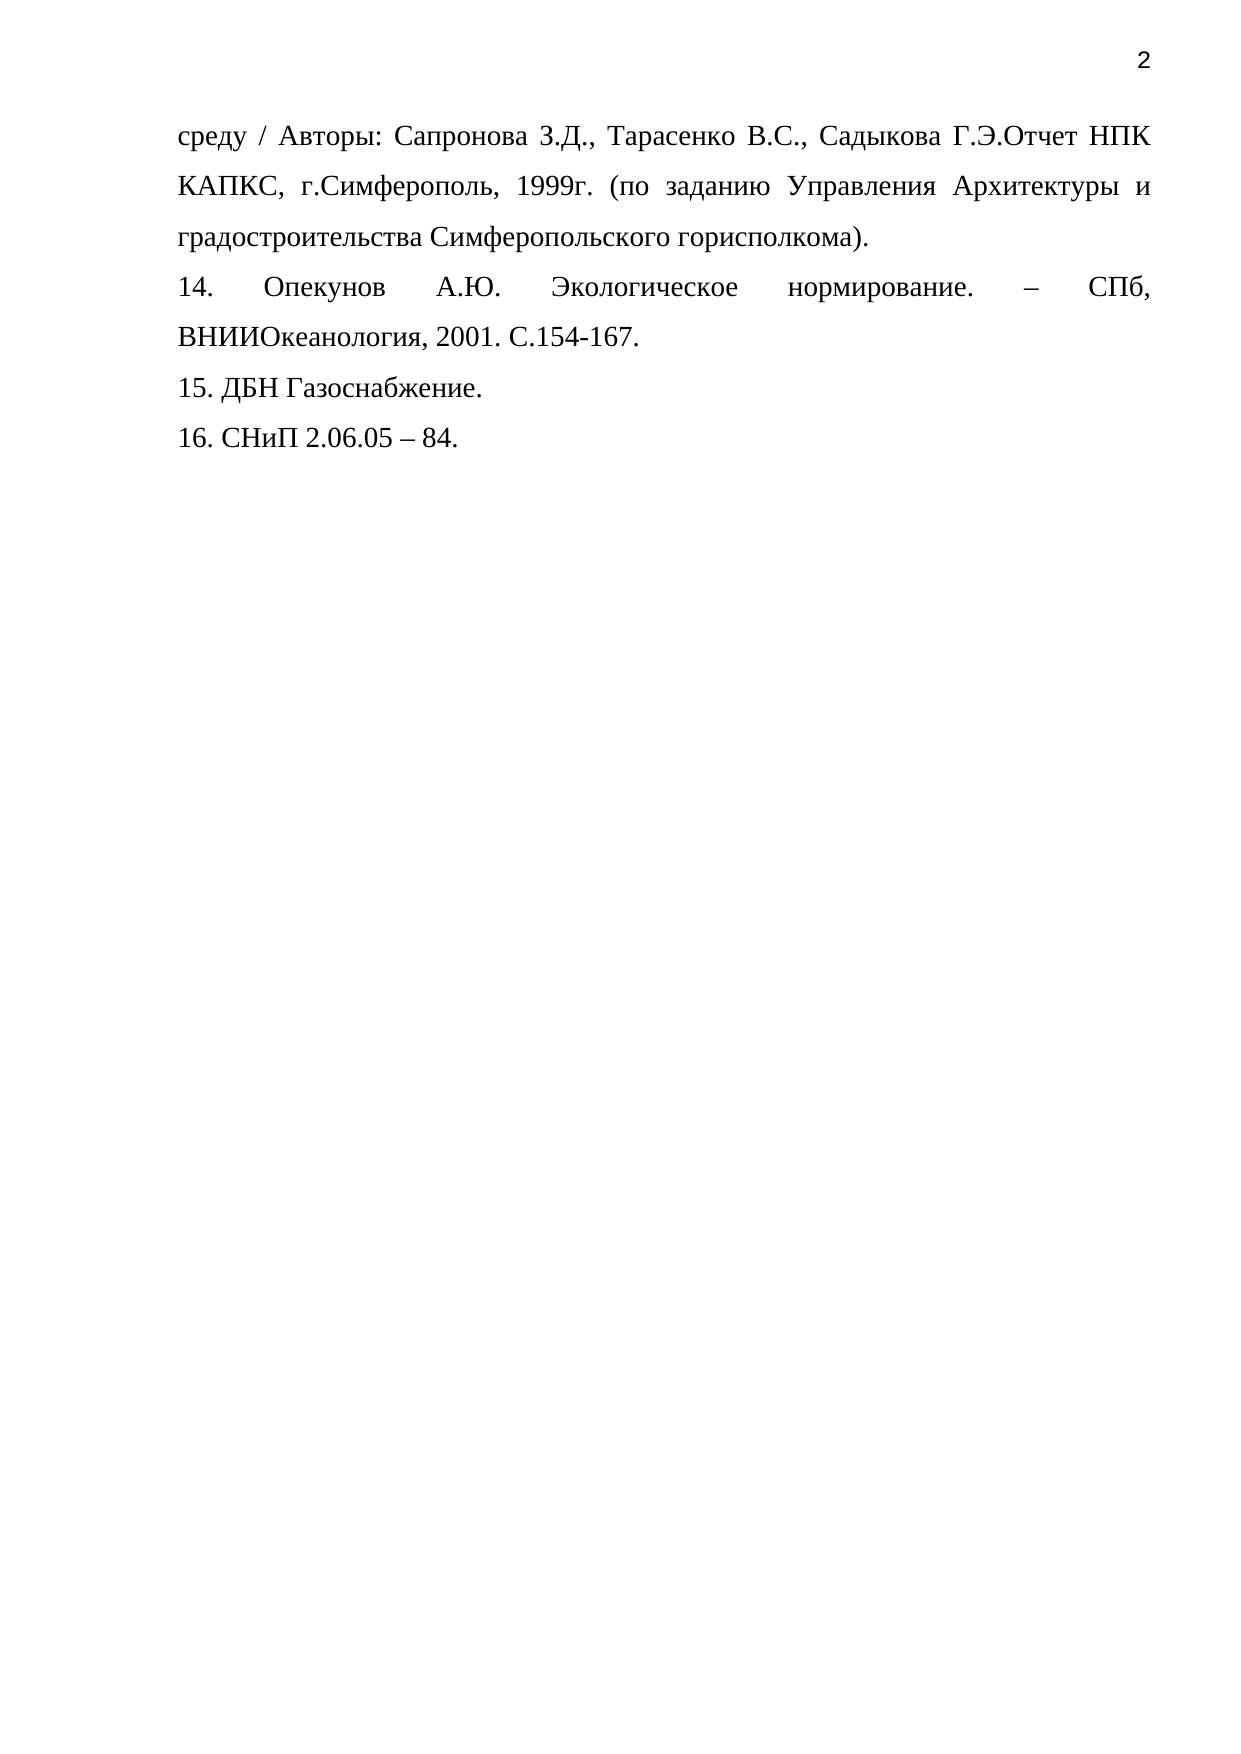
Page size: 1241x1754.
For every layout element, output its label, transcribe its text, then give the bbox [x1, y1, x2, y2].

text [177, 118, 1152, 252]
text 15. ДБН Газоснабжение. [177, 370, 1152, 403]
text 14. Опекунов А.Ю. Экологическое нормирование. – СПб, ВНИИОкеанология, 2001. С.154-167. [177, 269, 1152, 353]
text 16. СНиП 2.06.05 – 84. [177, 420, 1152, 453]
